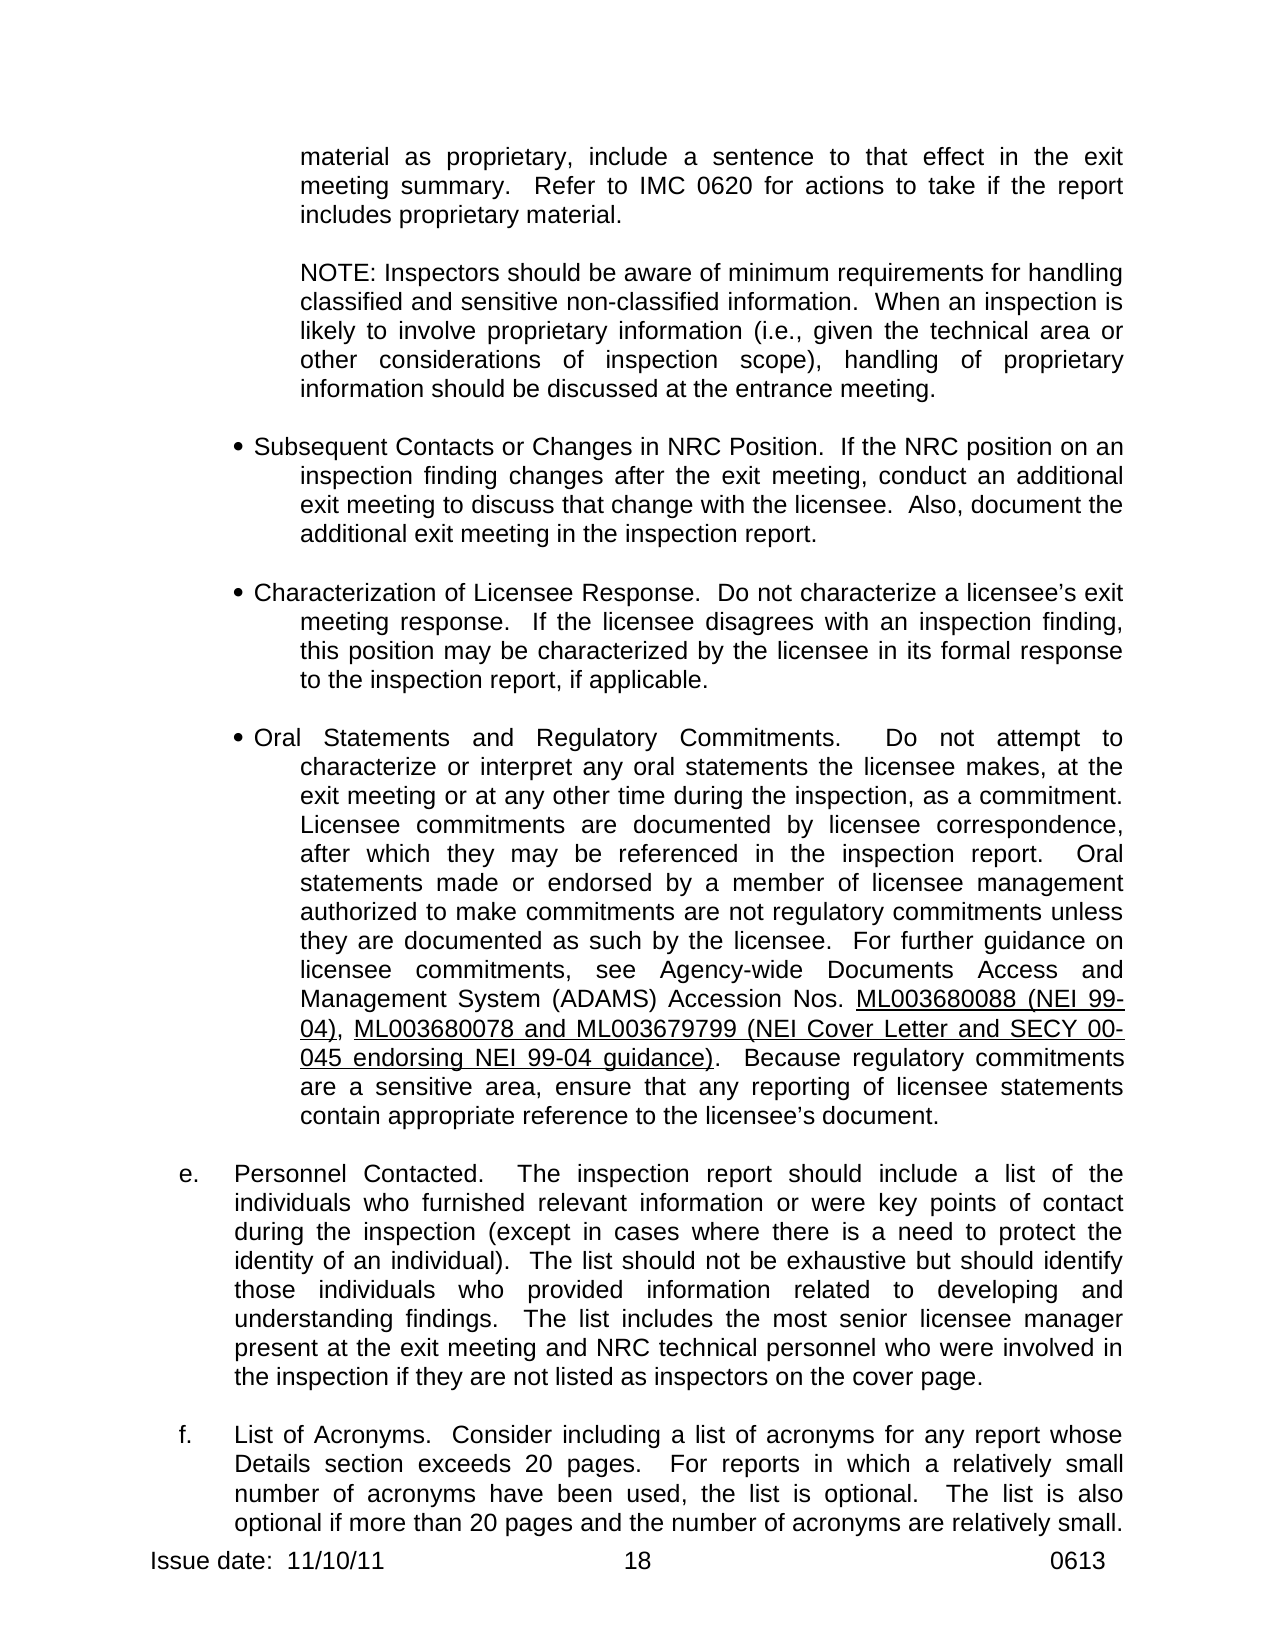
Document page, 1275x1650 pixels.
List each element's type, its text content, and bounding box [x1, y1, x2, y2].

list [234, 142, 1125, 229]
text NOTE: Inspectors should be aware of minimum requirements for handling classified and sensitive non-classified information. When an inspection is likely to involve proprietary information (i.e., given the technical area or other considerations of inspection scope), handling of proprietary information should be discussed at the entrance meeting. [300, 258, 1125, 403]
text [178, 1420, 1125, 1537]
text e. Personnel Contacted. The inspection report should include a list of the individuals who furnished relevant information or were key points of contact during the inspection (except in cases where there is a need to protect the identity of an individual). The list should not be exhaustive but should identify those individuals who provided information related to developing and understanding findings. The list includes the most senior licensee manager present at the exit meeting and NRC technical personnel who were involved in the inspection if they are not listed as inspectors on the cover page. [178, 1159, 1125, 1391]
list Oral Statements and Regulatory Commitments. Do not attempt to characterize or interpret any oral statements the licensee makes, at the exit meeting or at any other time during the inspection, as a commitment. Licensee commitments are documented by licensee correspondence, after which they may be referenced in the inspection report. Oral statements made or endorsed by a member of licensee management authorized to make commitments are not regulatory commitments unless they are documented as such by the licensee. For further guidance on licensee commitments, see Agency-wide Documents Access and Management System (ADAMS) Accession Nos. ML003680088 (NEI 99-04), ML003680078 and ML003679799 (NEI Cover Letter and SECY 00-045 endorsing NEI 99-04 guidance). Because regulatory commitments are a sensitive area, ensure that any reporting of licensee statements contain appropriate reference to the licensee’s document. [234, 723, 1125, 1130]
list Subsequent Contacts or Changes in NRC Position. If the NRC position on an inspection finding changes after the exit meeting, conduct an additional exit meeting to discuss that change with the licensee. Also, document the additional exit meeting in the inspection report. [234, 432, 1125, 548]
list Characterization of Licensee Response. Do not characterize a licensee’s exit meeting response. If the licensee disagrees with an inspection finding, this position may be characterized by the licensee in its formal response to the inspection report, if applicable. [234, 577, 1125, 694]
